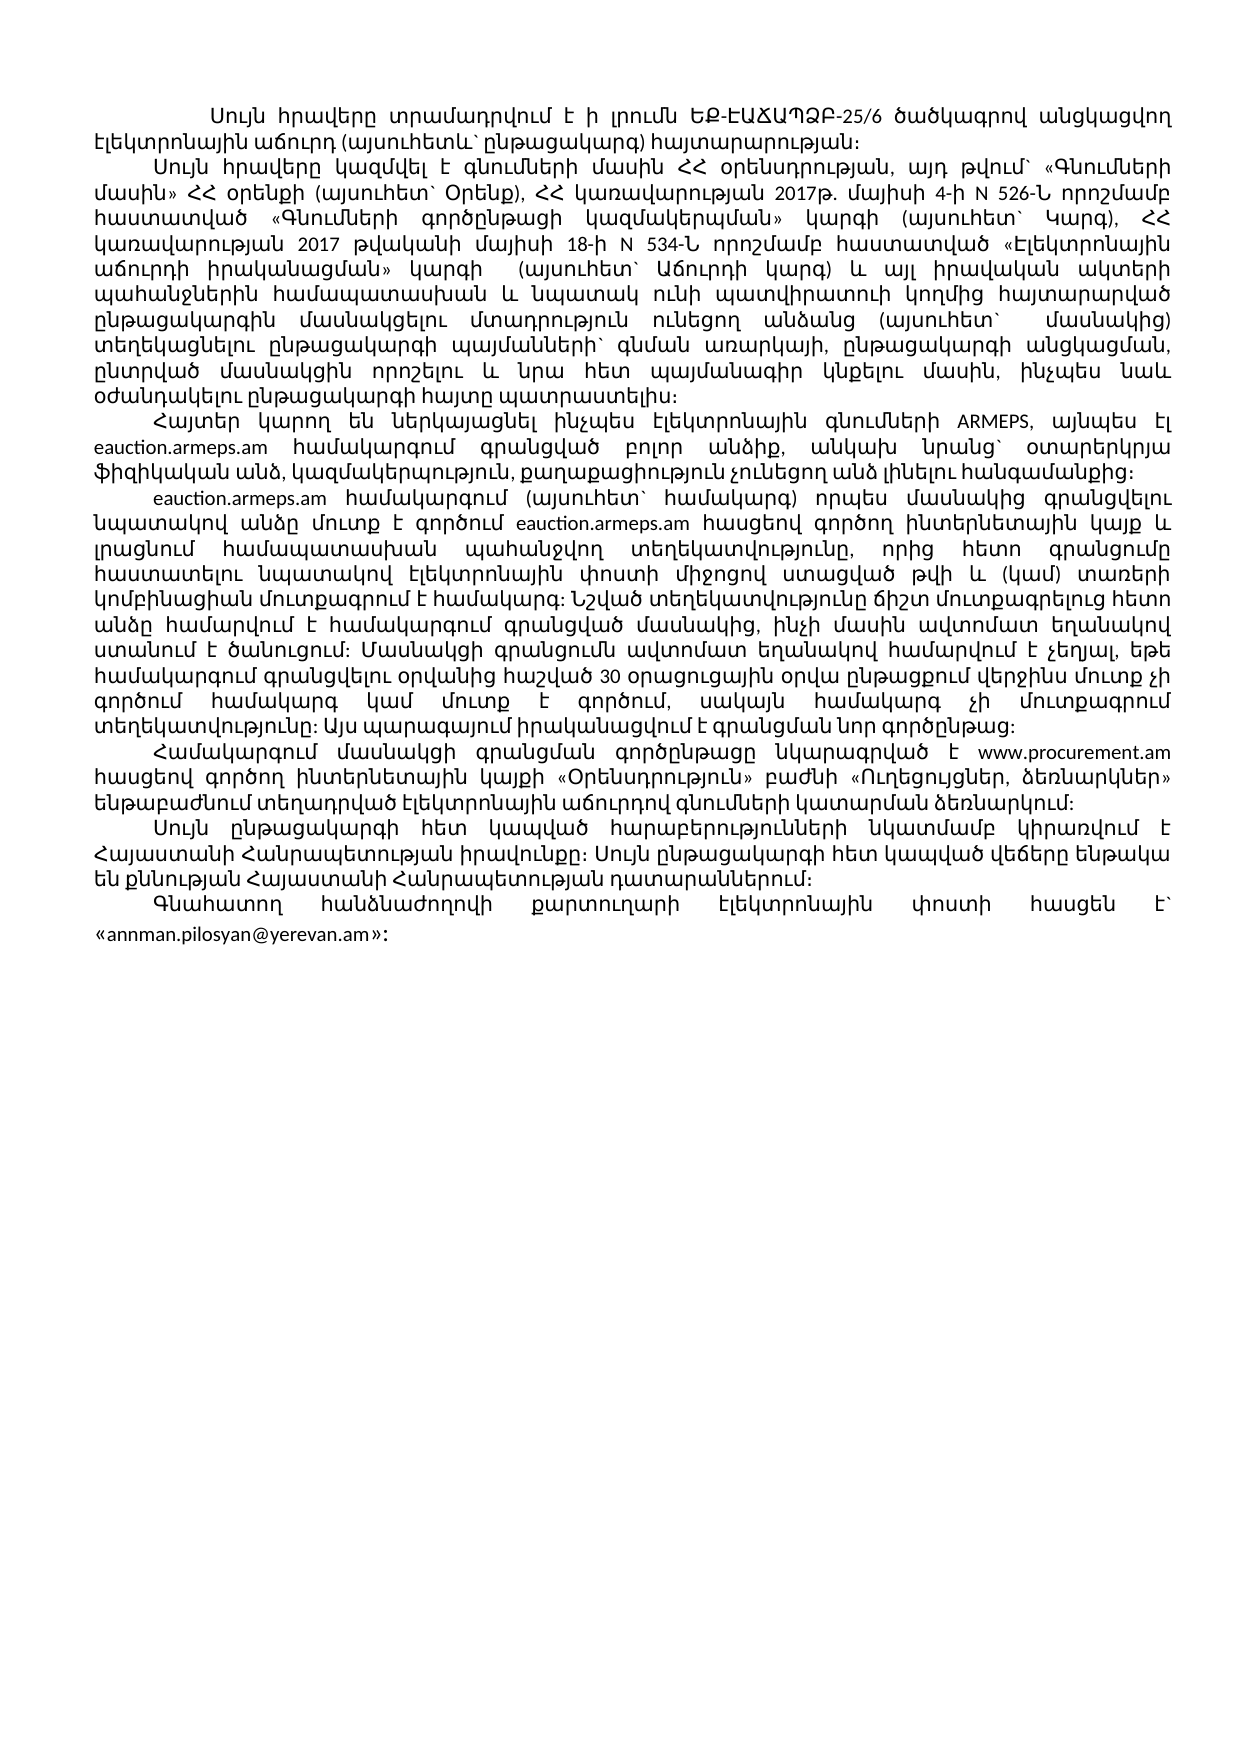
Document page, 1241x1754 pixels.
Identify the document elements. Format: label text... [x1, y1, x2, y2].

text Սույն հրավերը կազմվել է գնումների մասին ՀՀ օրենսդրության, այդ թվում` «Գնումների մասին» ՀՀ օրենքի (այսուհետ` Օրենք), ՀՀ կառավարության 2017թ. մայիսի 4-ի N 526-Ն որոշմամբ հաստատված «Գնումների գործընթացի կազմակերպման» կարգի (այսուհետ` Կարգ), ՀՀ կառավարության 2017 թվականի մայիսի 18-ի N 534-Ն որոշմամբ հաստատված «Էլեկտրոնային աճուրդի իրականացման» կարգի (այսուհետ` Աճուրդի կարգ) և այլ իրավական ակտերի պահանջներին համապատասխան և նպատակ ունի պատվիրատուի կողմից հայտարարված ընթացակարգին մասնակցելու մտադրություն ունեցող անձանց (այսուհետ` մասնակից) տեղեկացնելու ընթացակարգի պայմանների` գնման առարկայի, ընթացակարգի անցկացման, ընտրված մասնակցին որոշելու և նրա հետ պայմանագիր կնքելու մասին, ինչպես նաև օժանդակելու ընթացակարգի հայտը պատրաստելիս։ [94, 154, 1171, 409]
text Հայտեր կարող են ներկայացնել ինչպես էլեկտրոնային գնումների ARMEPS, այնպես էլ eauction.armeps.am համակարգում գրանցված բոլոր անձիք, անկախ նրանց` օտարերկրյա ֆիզիկական անձ, կազմակերպություն, քաղաքացիություն չունեցող անձ լինելու հանգամանքից։ [94, 409, 1171, 485]
text Համակարգում մասնակցի գրանցման գործընթացը նկարագրված է www.procurement.am հասցեով գործող ինտերնետային կայքի «Օրենսդրություն» բաժնի «Ուղեցույցներ, ձեռնարկներ» ենթաբաժնում տեղադրված էլեկտրոնային աճուրդով գնումների կատարման ձեռնարկում: [94, 739, 1171, 815]
text eauction.armeps.am համակարգում (այսուհետ` համակարգ) որպես մասնակից գրանցվելու նպատակով անձը մուտք է գործում eauction.armeps.am հասցեով գործող ինտերնետային կայք և լրացնում համապատասխան պահանջվող տեղեկատվությունը, որից հետո գրանցումը հաստատելու նպատակով էլեկտրոնային փոստի միջոցով ստացված թվի և (կամ) տառերի կոմբինացիան մուտքագրում է համակարգ: Նշված տեղեկատվությունը ճիշտ մուտքագրելուց հետո անձը համարվում է համակարգում գրանցված մասնակից, ինչի մասին ավտոմատ եղանակով ստանում է ծանուցում: Մասնակցի գրանցումն ավտոմատ եղանակով համարվում է չեղյալ, եթե համակարգում գրանցվելու օրվանից հաշված 30 օրացուցային օրվա ընթացքում վերջինս մուտք չի գործում համակարգ կամ մուտք է գործում, սակայն համակարգ չի մուտքագրում տեղեկատվությունը: Այս պարագայում իրականացվում է գրանցման նոր գործընթաց: [94, 485, 1171, 739]
text Սույն ընթացակարգի հետ կապված հարաբերությունների նկատմամբ կիրառվում է Հայաստանի Հանրապետության իրավունքը։ Սույն ընթացակարգի հետ կապված վեճերը ենթակա են քննության Հայաստանի Հանրապետության դատարաններում։ [94, 815, 1171, 892]
text Սույն հրավերը տրամադրվում է ի լրումն ԵՔ-ԷԱՃԱՊՁԲ-25/6 ծածկագրով անցկացվող էլեկտրոնային աճուրդ (այսուհետև` ընթացակարգ) հայտարարության։ [94, 104, 1171, 154]
text Գնահատող հանձնաժողովի քարտուղարի էլեկտրոնային փոստի հասցեն է` «annman.pilosyan@yerevan.am»: [94, 892, 1171, 948]
